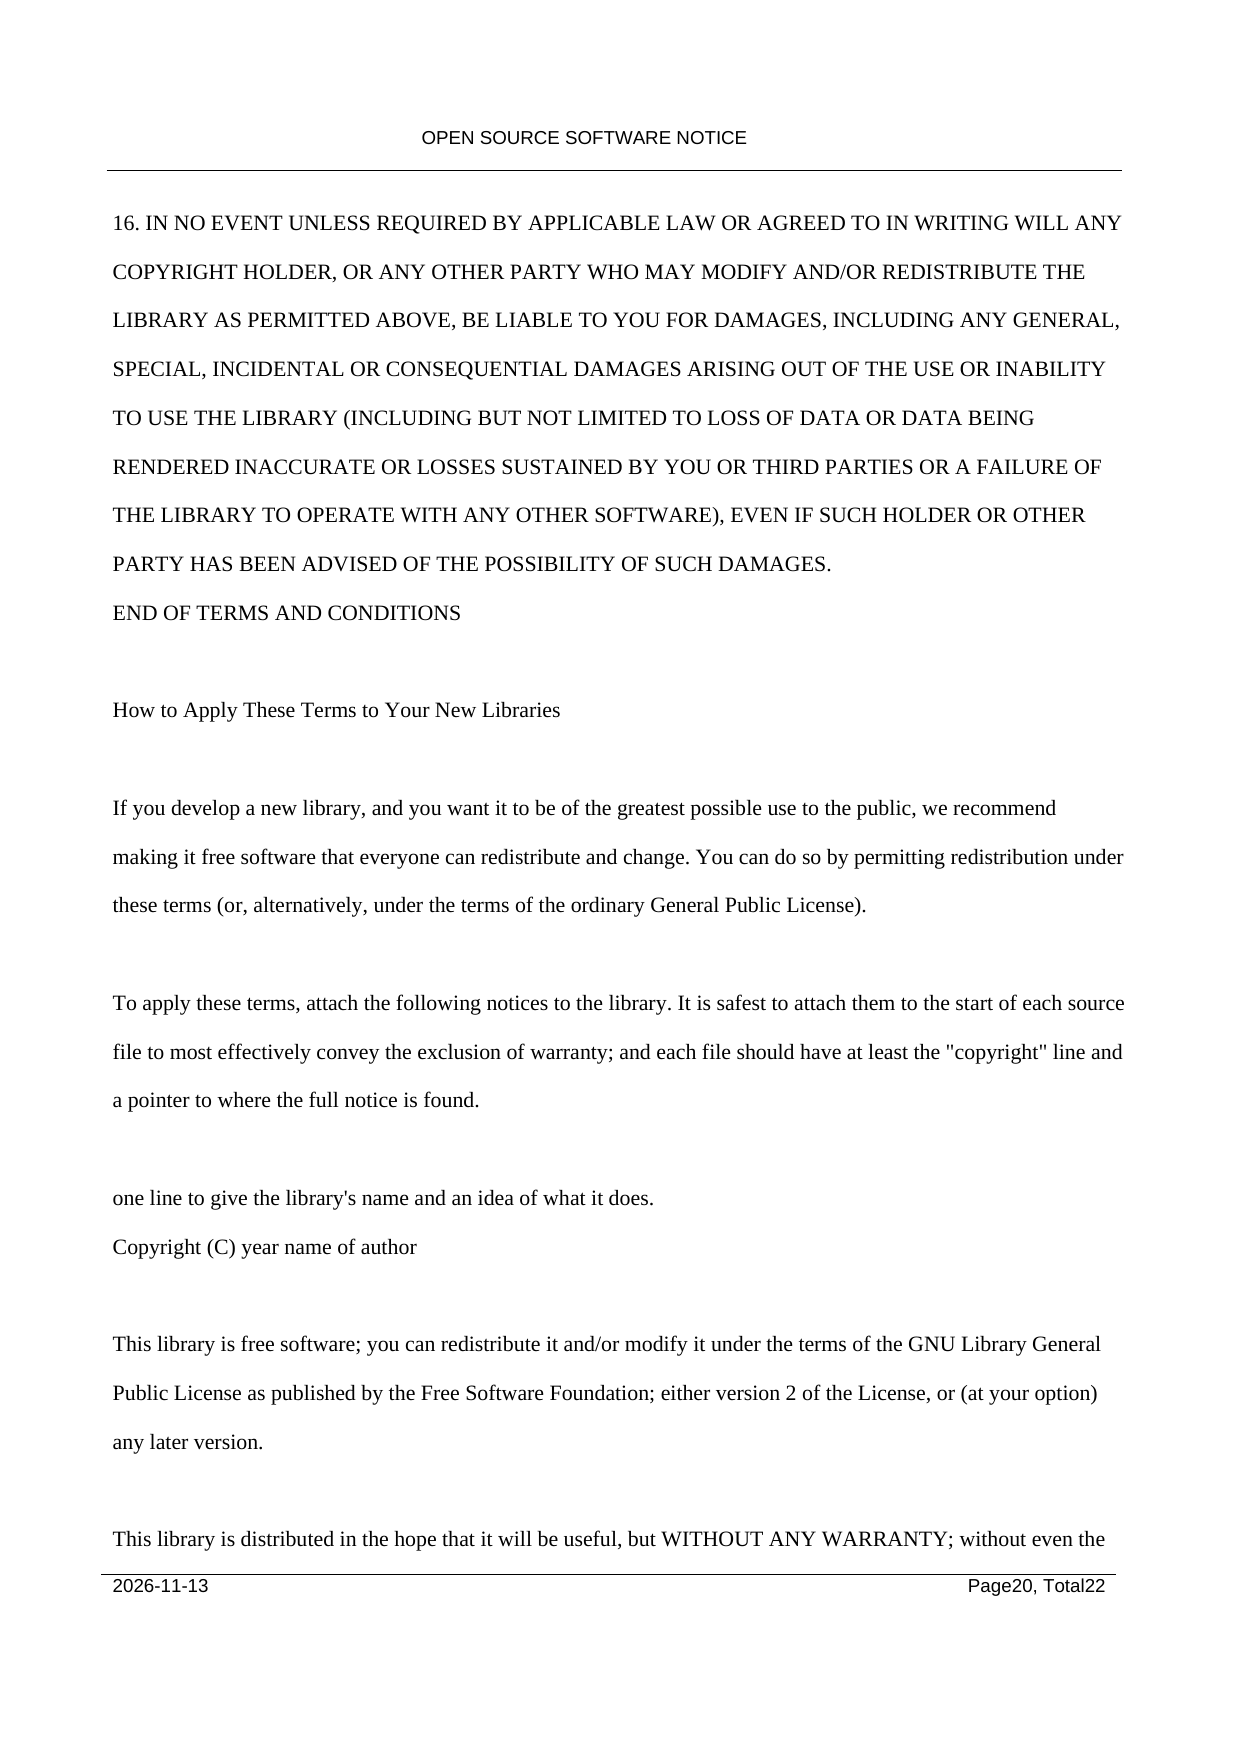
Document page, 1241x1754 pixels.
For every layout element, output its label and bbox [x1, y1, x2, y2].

text [112, 206, 1128, 1555]
